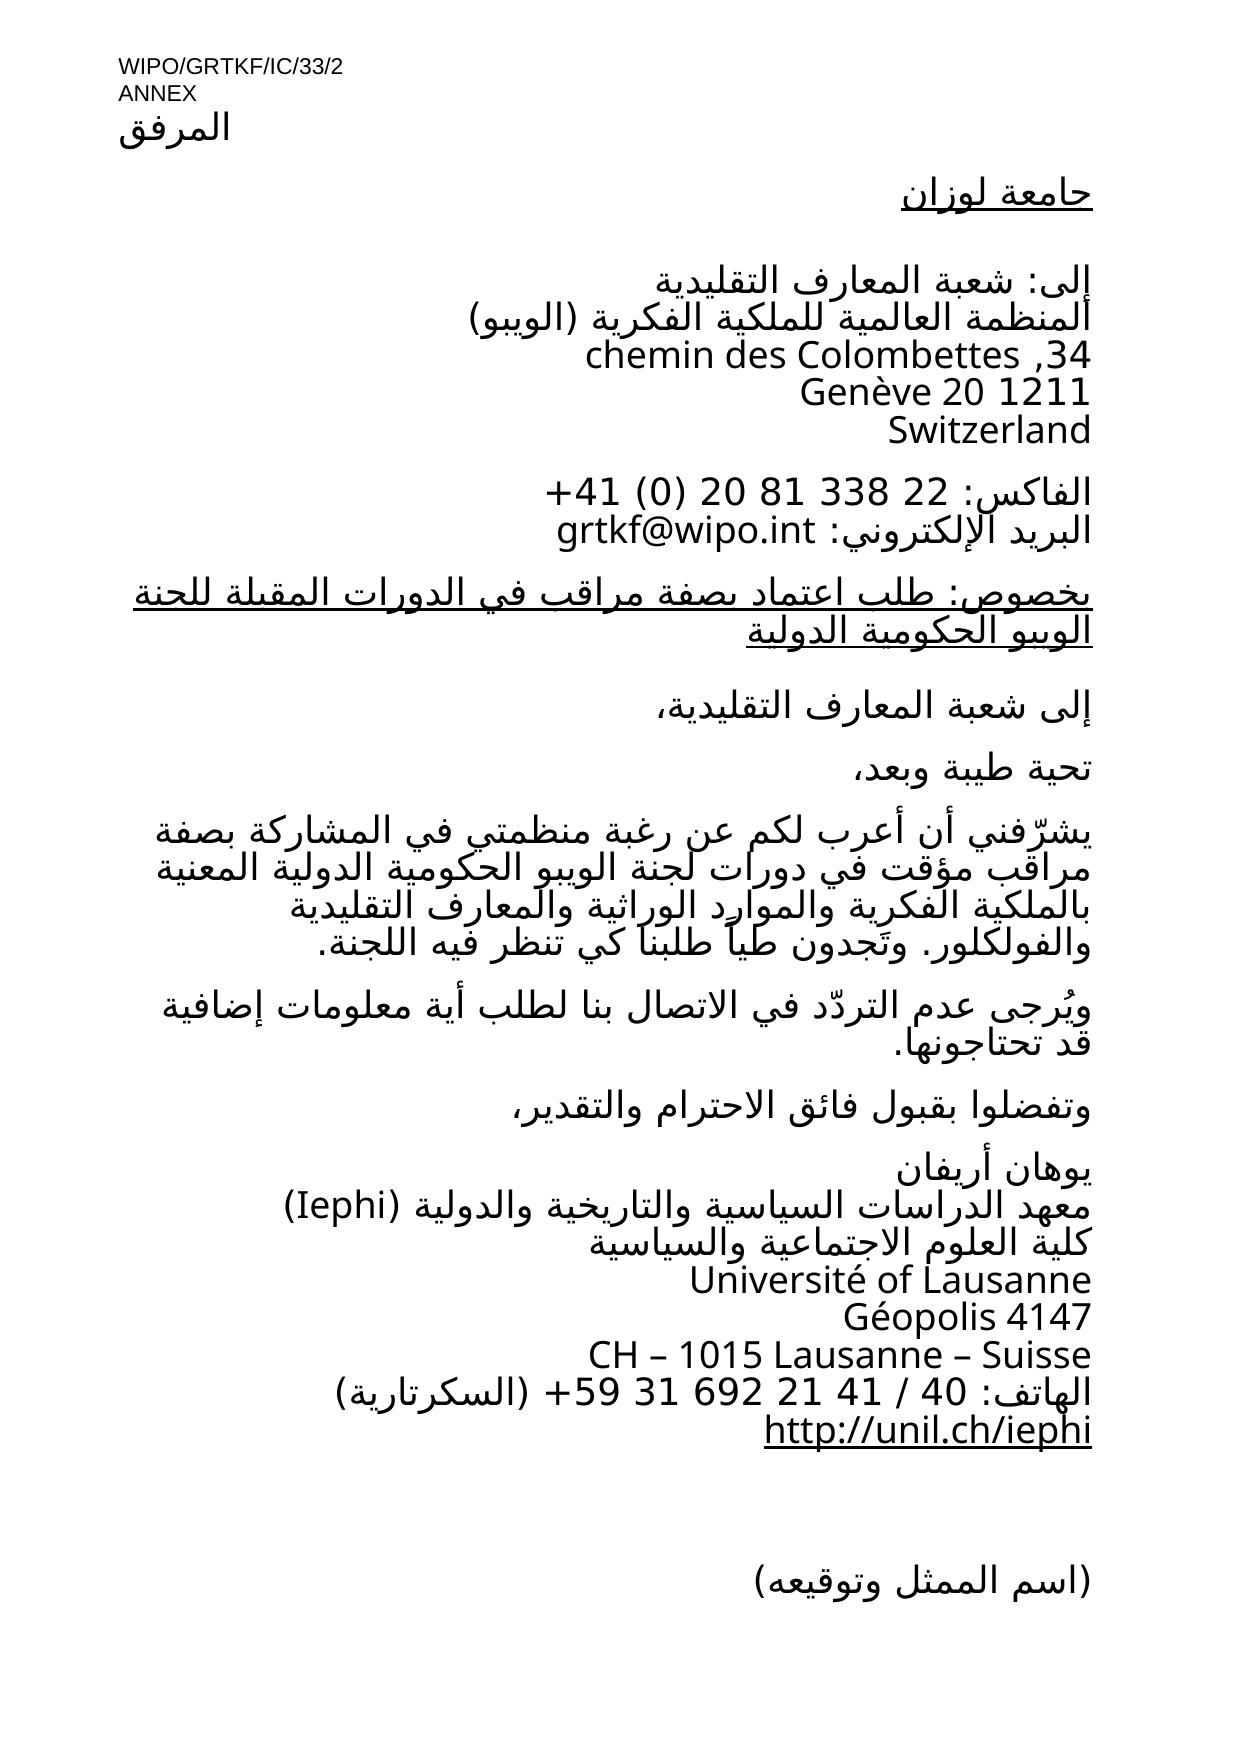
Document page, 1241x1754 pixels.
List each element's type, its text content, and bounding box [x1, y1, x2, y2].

text المنظمة العالمية للملكية الفكرية (الويبو) [628, 301, 1092, 338]
text Géopolis 4147 [118, 1301, 1092, 1338]
text الفاكس: 20 81 338 22 (0) 41+ [118, 476, 1092, 513]
text كلية العلوم الاجتماعية والسياسية [118, 1226, 971, 1263]
text 1211 Genève 20 [118, 376, 1092, 413]
text (اسم الممثل وتوقيعه) [118, 1563, 1092, 1601]
text يشرّفني أن أعرب لكم عن رغبة منظمتي في المشاركة بصفة مراقب مؤقت في دورات لجنة الويبو الحكومية الدولية المعنية بالملكية الفكرية والموارد الوراثية والمعارف التقليدية والفولكلور. وتَجدون طياً طلبنا كي تنظر فيه اللجنة. [118, 813, 1092, 963]
text المنظمة العالمية للملكية الفكرية (الويبو) [118, 301, 547, 338]
text تحية طيبة وبعد، [118, 751, 1092, 788]
text المنظمة العالمية للملكية الفكرية (الويبو) [532, 301, 686, 338]
text الهاتف: 40 / 59 31 692 21 41+ (السكرتارية) [426, 1376, 1059, 1413]
text الهاتف: 40 / 59 31 692 21 41+ (السكرتارية) [118, 1376, 498, 1413]
text Switzerland [118, 413, 1092, 451]
text يوهان أريفان [118, 1151, 1092, 1188]
text معهد الدراسات السياسية والتاريخية والدولية (Iephi) [118, 1188, 1092, 1226]
text ويُرجى عدم التردّد في الاتصال بنا لطلب أية معلومات إضافية قد تحتاجونها. [118, 988, 1092, 1063]
text جامعة لوزان [970, 176, 1092, 208]
text Université of Lausanne [118, 1263, 1092, 1301]
text CH – 1015 Lausanne – Suisse [118, 1338, 1092, 1376]
text جامعة لوزان [118, 176, 981, 213]
text 34, chemin des Colombettes [118, 338, 1092, 376]
text إلى: شعبة المعارف التقليدية [118, 263, 1092, 301]
text كلية العلوم الاجتماعية والسياسية [956, 1226, 1092, 1263]
text http://unil.ch/iephi [118, 1413, 1092, 1451]
text البريد الإلكتروني: grtkf@wipo.int [118, 513, 1092, 551]
text إلى شعبة المعارف التقليدية، [118, 688, 1092, 726]
text بخصوص: طلب اعتماد بصفة مراقب في الدورات المقبلة للجنة الويبو الحكومية الدولية [118, 576, 1092, 651]
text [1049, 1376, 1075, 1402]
text وتفضلوا بقبول فائق الاحترام والتقدير، [118, 1088, 1092, 1126]
